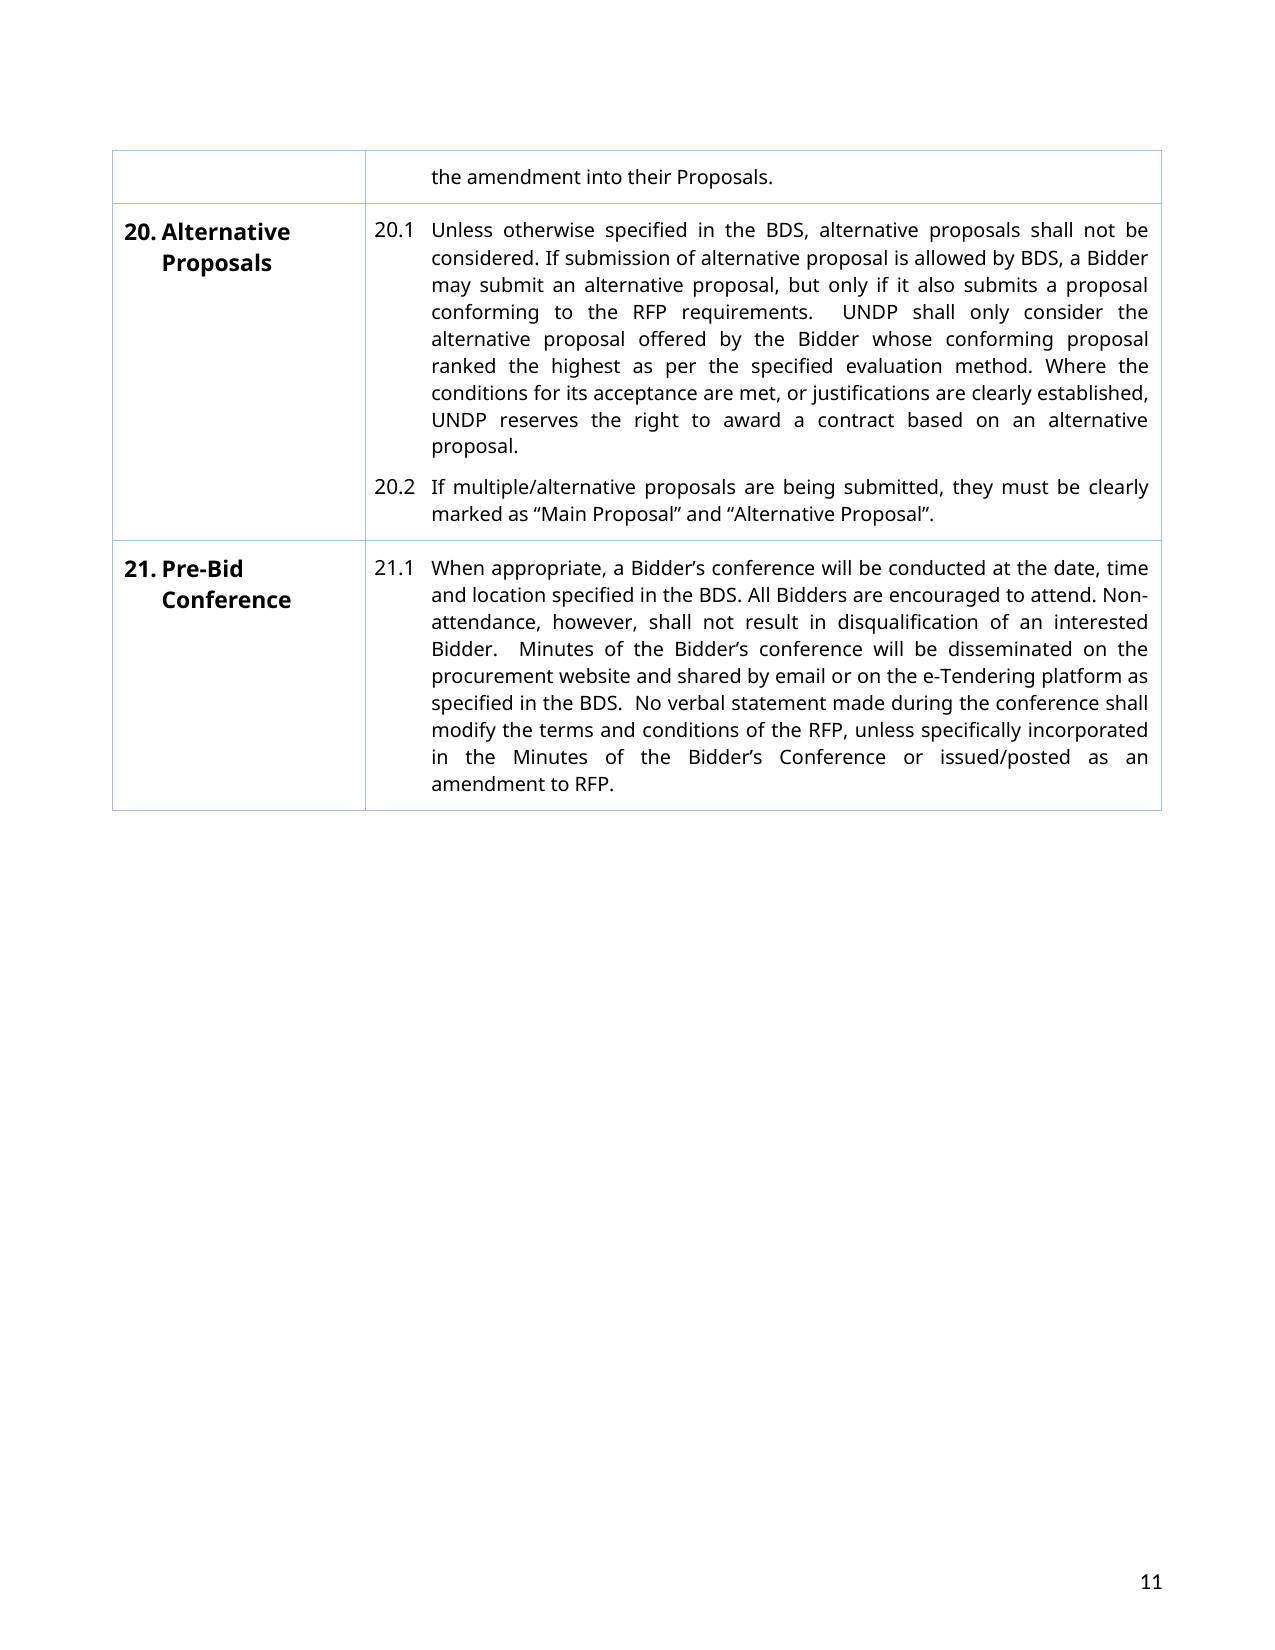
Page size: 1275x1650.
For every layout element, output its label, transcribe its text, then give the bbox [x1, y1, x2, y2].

table_cell Pre-Bid Conference [113, 541, 365, 810]
table_cell Alternative Proposals [113, 204, 365, 540]
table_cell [366, 151, 1161, 202]
table_cell Unless otherwise specified in the BDS, alternative proposals shall not be considered. If submission of alternative proposal is allowed by BDS, a Bidder may submit an alternative proposal, but only if it also submits a proposal conforming to the RFP requirements. UNDP shall only consider the alternative proposal offered by the Bidder whose conforming proposal ranked the highest as per the specified evaluation method. Where the conditions for its acceptance are met, or justifications are clearly established, UNDP reserves the right to award a contract based on an alternative proposal. If multiple/alternative proposals are being submitted, they must be clearly marked as “Main Proposal” and “Alternative Proposal”. [366, 204, 1161, 540]
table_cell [113, 151, 365, 202]
table_cell When appropriate, a Bidder’s conference will be conducted at the date, time and location specified in the BDS. All Bidders are encouraged to attend. Non-attendance, however, shall not result in disqualification of an interested Bidder. Minutes of the Bidder’s conference will be disseminated on the procurement website and shared by email or on the e-Tendering platform as specified in the BDS. No verbal statement made during the conference shall modify the terms and conditions of the RFP, unless specifically incorporated in the Minutes of the Bidder’s Conference or issued/posted as an amendment to RFP. [366, 541, 1161, 810]
